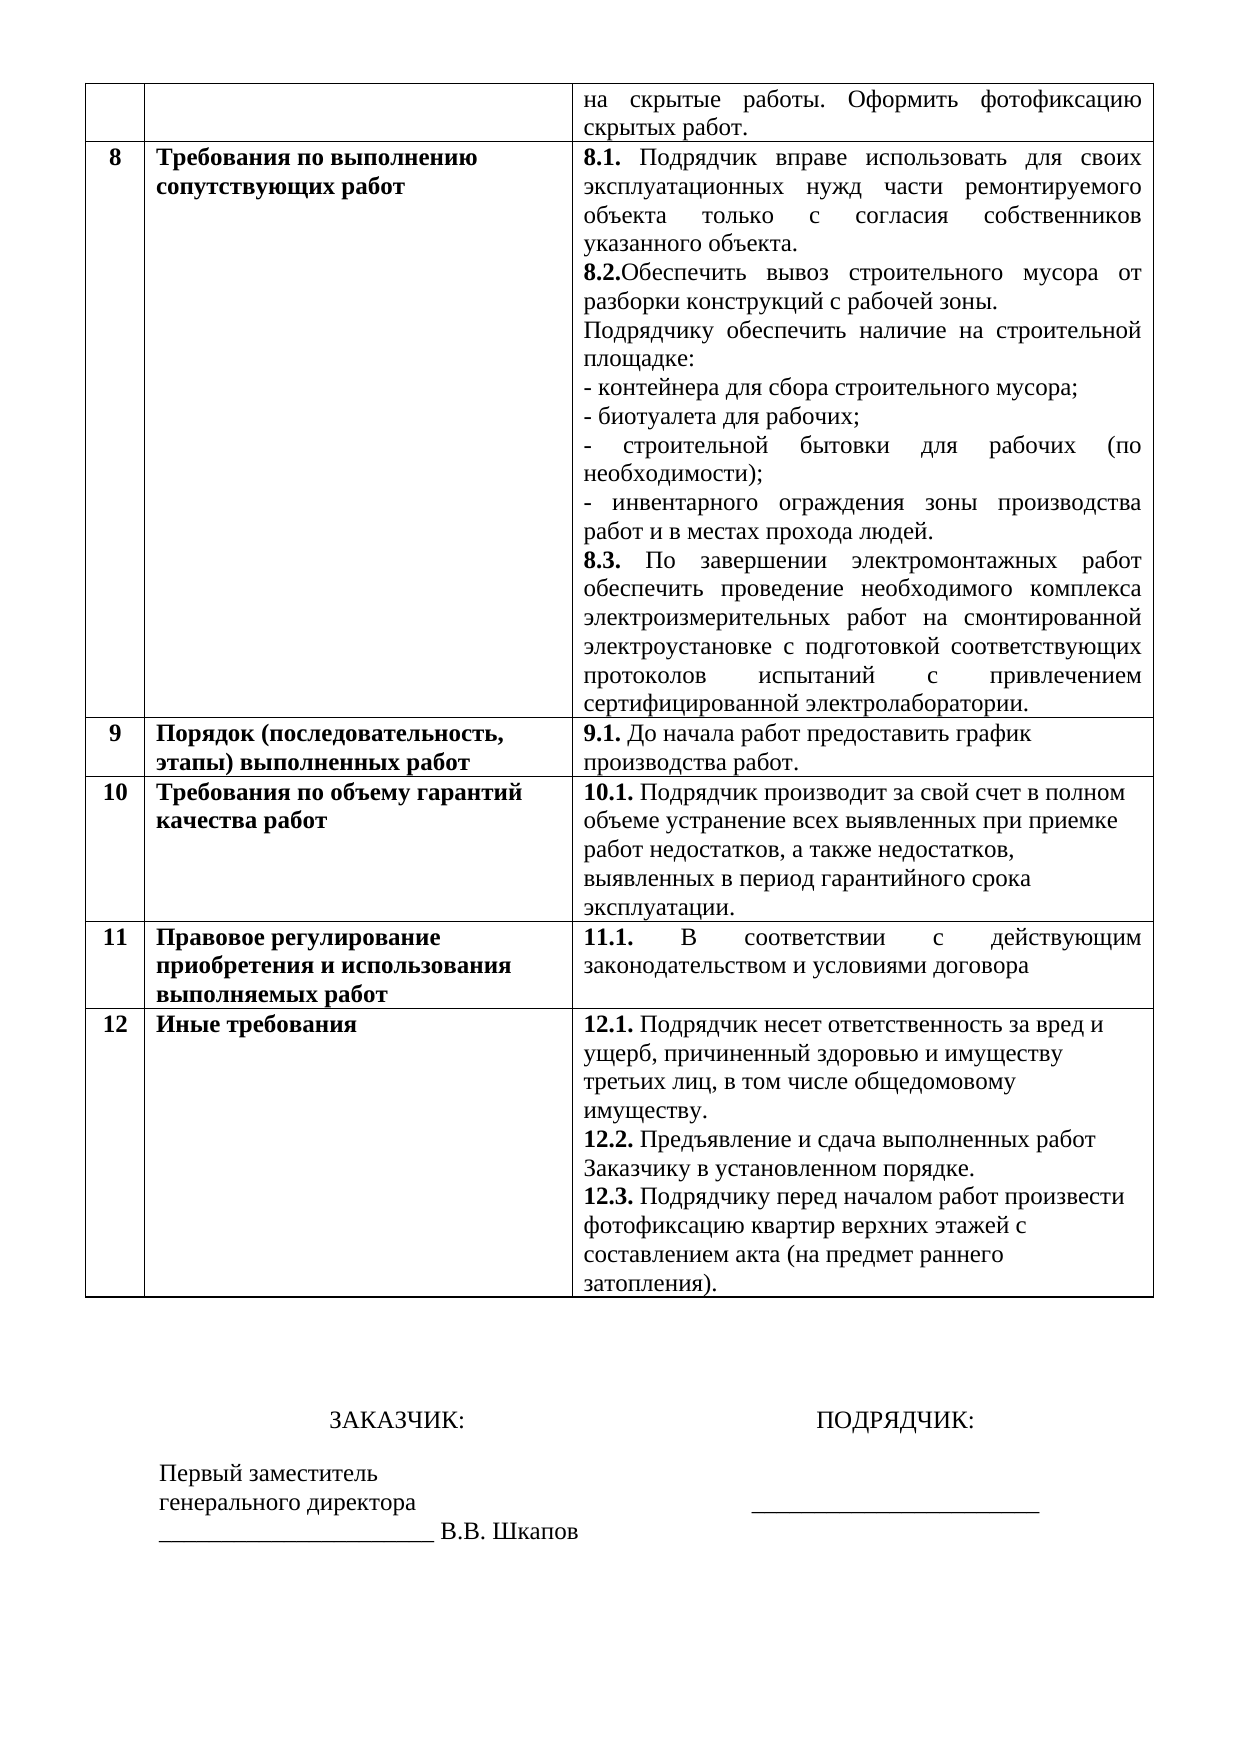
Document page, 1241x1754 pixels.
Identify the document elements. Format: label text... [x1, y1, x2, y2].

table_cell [573, 84, 1153, 141]
table_cell 10.1. Подрядчик производит за свой счет в полном объеме устранение всех выявленных при приемке работ недостатков, а также недостатков, выявленных в период гарантийного срока эксплуатации. [573, 777, 1153, 921]
table_cell Правовое регулирование приобретения и использования выполняемых работ [145, 922, 572, 1008]
table_cell Требования по объему гарантий качества работ [145, 777, 572, 921]
table_header ЗАКАЗЧИК: [148, 1405, 646, 1458]
table_cell _______________________ [646, 1459, 1145, 1545]
table_cell Иные требования [145, 1009, 572, 1296]
table_cell Требования по выполнению сопутствующих работ [145, 142, 572, 717]
table_cell 8 [86, 142, 144, 717]
table_cell 12.1. Подрядчик несет ответственность за вред и ущерб, причиненный здоровью и имуществу третьих лиц, в том числе общедомовому имуществу. 12.2. Предъявление и сдача выполненных работ Заказчику в установленном порядке. 12.3. Подрядчику перед началом работ произвести фотофиксацию квартир верхних этажей с составлением акта (на предмет раннего затопления). [573, 1009, 1153, 1296]
table_cell 9.1. До начала работ предоставить график производства работ. [573, 718, 1153, 776]
table_header ПОДРЯДЧИК: [646, 1405, 1145, 1458]
table_cell 8.1. Подрядчик вправе использовать для своих эксплуатационных нужд части ремонтируемого объекта только с согласия собственников указанного объекта. 8.2.Обеспечить вывоз строительного мусора от разборки конструкций с рабочей зоны. Подрядчику обеспечить наличие на строительной площадке: - контейнера для сбора строительного мусора; - биотуалета для рабочих; - строительной бытовки для рабочих (по необходимости); - инвентарного ограждения зоны производства работ и в местах прохода людей. 8.3. По завершении электромонтажных работ обеспечить проведение необходимого комплекса электроизмерительных работ на смонтированной электроустановке с подготовкой соответствующих протоколов испытаний с привлечением сертифицированной электролаборатории. [573, 142, 1153, 717]
table_cell 11 [86, 922, 144, 1008]
table_cell 10 [86, 777, 144, 921]
table_cell 9 [86, 718, 144, 776]
table_cell 12 [86, 1009, 144, 1296]
table_cell Первый заместитель генерального директора ______________________ В.В. Шкапов [148, 1459, 646, 1545]
table_cell 7 [86, 84, 144, 141]
table_cell 11.1. В соответствии с действующим законодательством и условиями договора [573, 922, 1153, 1008]
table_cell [145, 84, 572, 141]
table_cell Порядок (последовательность, этапы) выполненных работ [145, 718, 572, 776]
